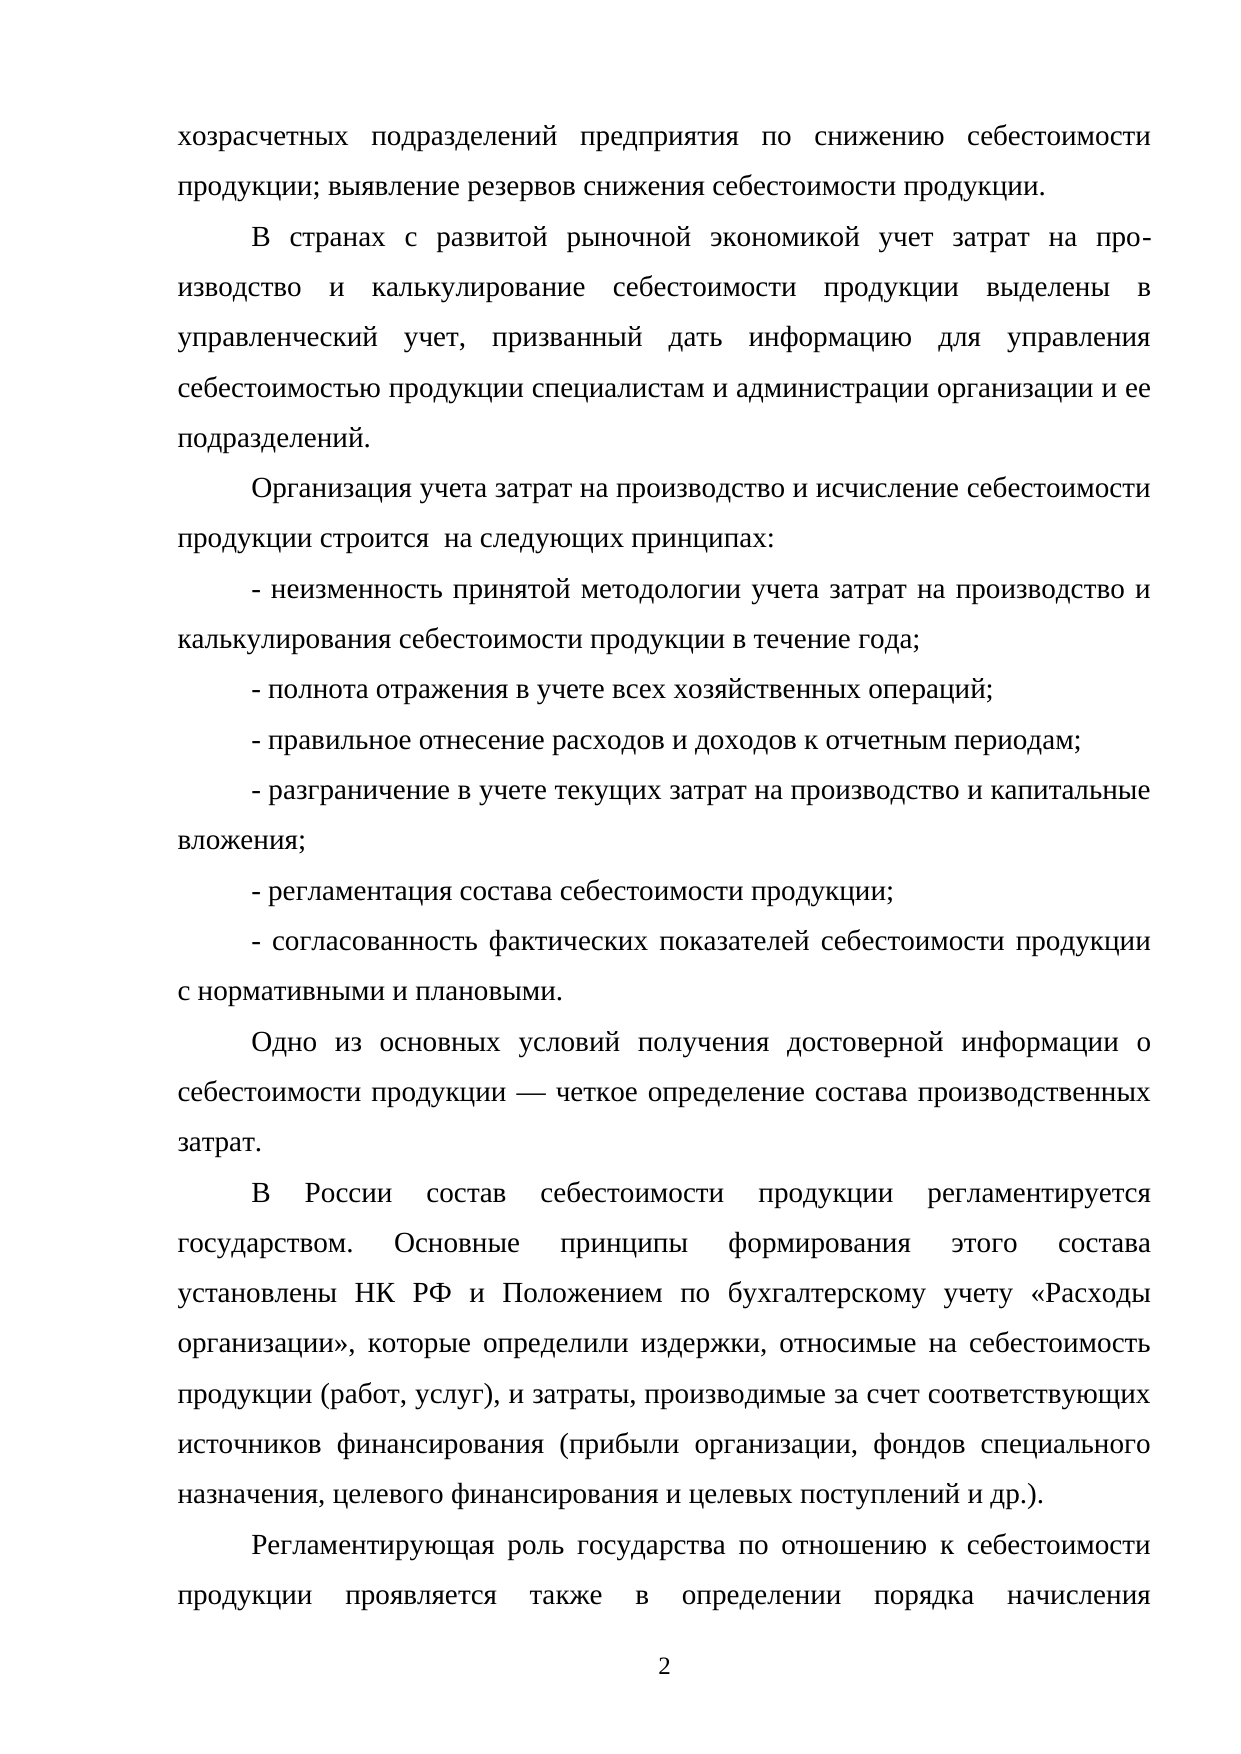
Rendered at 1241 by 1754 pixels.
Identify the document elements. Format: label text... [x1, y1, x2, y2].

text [177, 1527, 1152, 1611]
text Организация учета затрат на производство и исчисление себестоимости продукции строится на следующих принципах: [177, 470, 1152, 554]
text - неизменность принятой методологии учета затрат на производство и калькулирования себестоимости продукции в течение года; [177, 571, 1152, 655]
text В России состав себестоимости продукции регламентируется государством. Основные принципы формирования этого состава установлены НК РФ и Положением по бухгалтерскому учету «Расходы организации», которые определили издержки, относимые на себестоимость продукции (работ, услуг), и затраты, производимые за счет соответствующих источников финансирования (прибыли организации, фондов специального назначения, целевого финансирования и целевых поступлений и др.). [177, 1175, 1152, 1510]
text - полнота отражения в учете всех хозяйственных операций; [177, 672, 1152, 705]
text - правильное отнесение расходов и доходов к отчетным периодам; [177, 722, 1152, 755]
text В странах с развитой рыночной экономикой учет затрат на производство и калькулирование себестоимости продукции выделены в управленческий учет, призванный дать информацию для управления себестоимостью продукции специалистам и администрации организации и ее подразделений. [177, 219, 1152, 453]
text - разграничение в учете текущих затрат на производство и капитальные вложения; [177, 772, 1152, 856]
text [177, 118, 1152, 202]
text - регламентация состава себестоимости продукции; [177, 873, 1152, 906]
text Одно из основных условий получения достоверной информации о себестоимости продукции — четкое определение состава производственных затрат. [177, 1024, 1152, 1158]
text - согласованность фактических показателей себестоимости продукции с нормативными и плановыми. [177, 923, 1152, 1007]
